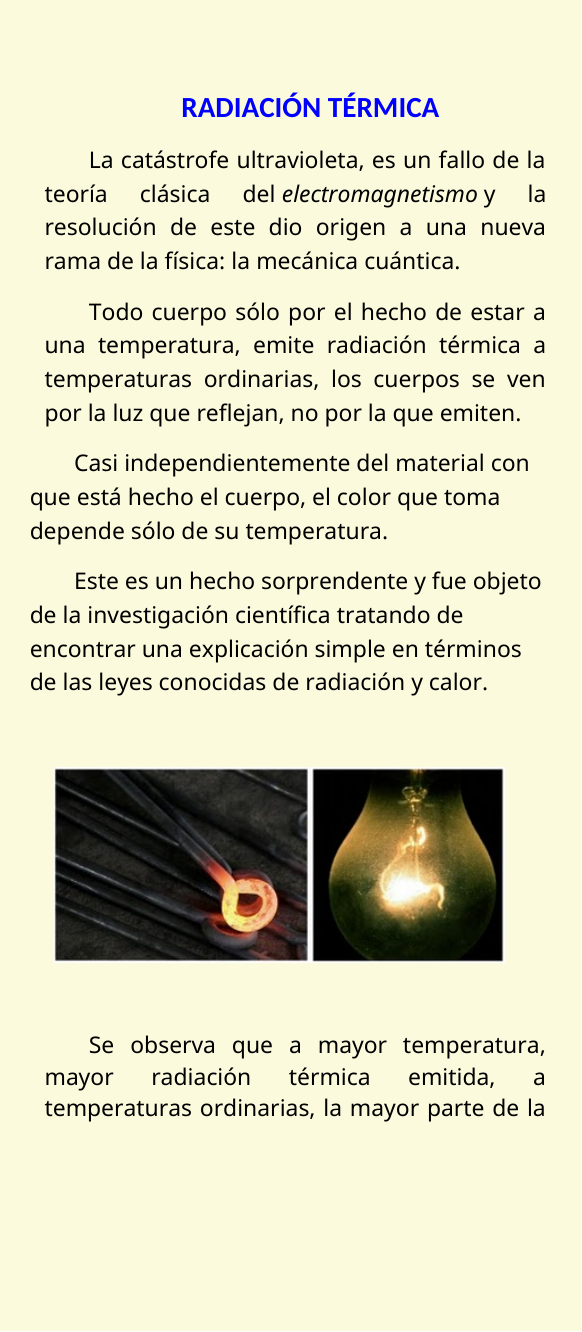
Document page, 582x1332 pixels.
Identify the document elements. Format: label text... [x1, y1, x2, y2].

text Casi independientemente del material con que está hecho el cuerpo, el color que toma depende sólo de su temperatura. [29, 447, 546, 546]
picture [53, 767, 505, 963]
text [44, 1029, 546, 1123]
text La catástrofe ultravioleta, es un fallo de la teoría clásica del electromagnetismo y la resolución de este dio origen a una nueva rama de la física: la mecánica cuántica. [44, 144, 546, 276]
text RADIACIÓN TÉRMICA [29, 89, 546, 124]
text Este es un hecho sorprendente y fue objeto de la investigación científica tratando de encontrar una explicación simple en términos de las leyes conocidas de radiación y calor. [29, 565, 546, 697]
text Todo cuerpo sólo por el hecho de estar a una temperatura, emite radiación térmica a temperaturas ordinarias, los cuerpos se ven por la luz que reflejan, no por la que emiten. [44, 295, 546, 428]
